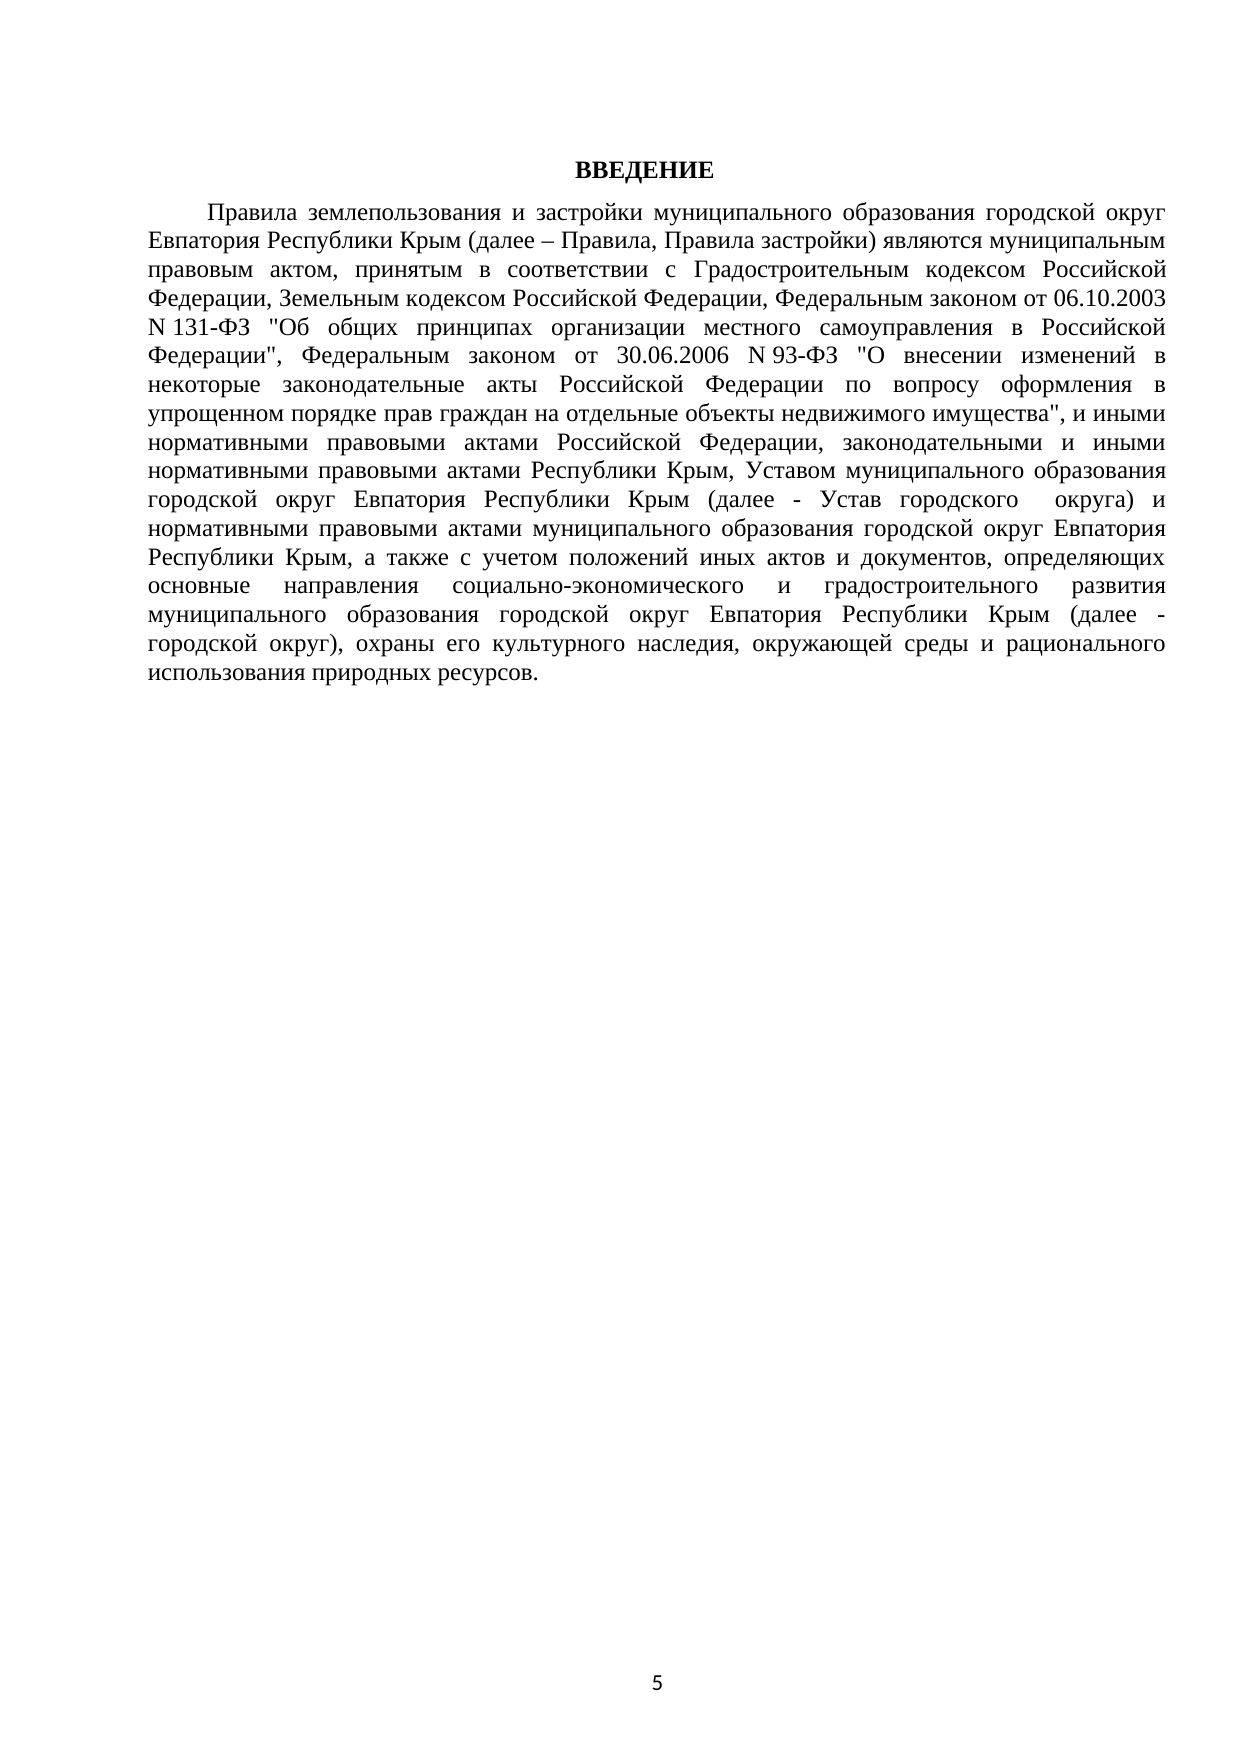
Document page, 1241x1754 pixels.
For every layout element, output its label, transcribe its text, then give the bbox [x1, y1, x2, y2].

subtitle ВВЕДЕНИЕ [123, 156, 1167, 184]
text Правила землепользования и застройки муниципального образования городской округ Евпатория Республики Крым (далее – Правила, Правила застройки) являются муниципальным правовым актом, принятым в соответствии с Градостроительным кодексом Российской Федерации, Земельным кодексом Российской Федерации, Федеральным законом от 06.10.2003 N 131-ФЗ "Об общих принципах организации местного самоуправления в Российской Федерации", Федеральным законом от 30.06.2006 N 93-ФЗ "О внесении изменений в некоторые законодательные акты Российской Федерации по вопросу оформления в упрощенном порядке прав граждан на отдельные объекты недвижимого имущества", и иными нормативными правовыми актами Российской Федерации, законодательными и иными нормативными правовыми актами Республики Крым, Уставом муниципального образования городской округ Евпатория Республики Крым (далее - Устав городского округа) и нормативными правовыми актами муниципального образования городской округ Евпатория Республики Крым, а также с учетом положений иных актов и документов, определяющих основные направления социально-экономического и градостроительного развития муниципального образования городской округ Евпатория Республики Крым (далее - городской округ), охраны его культурного наследия, окружающей среды и рационального использования природных ресурсов. [148, 197, 1167, 686]
